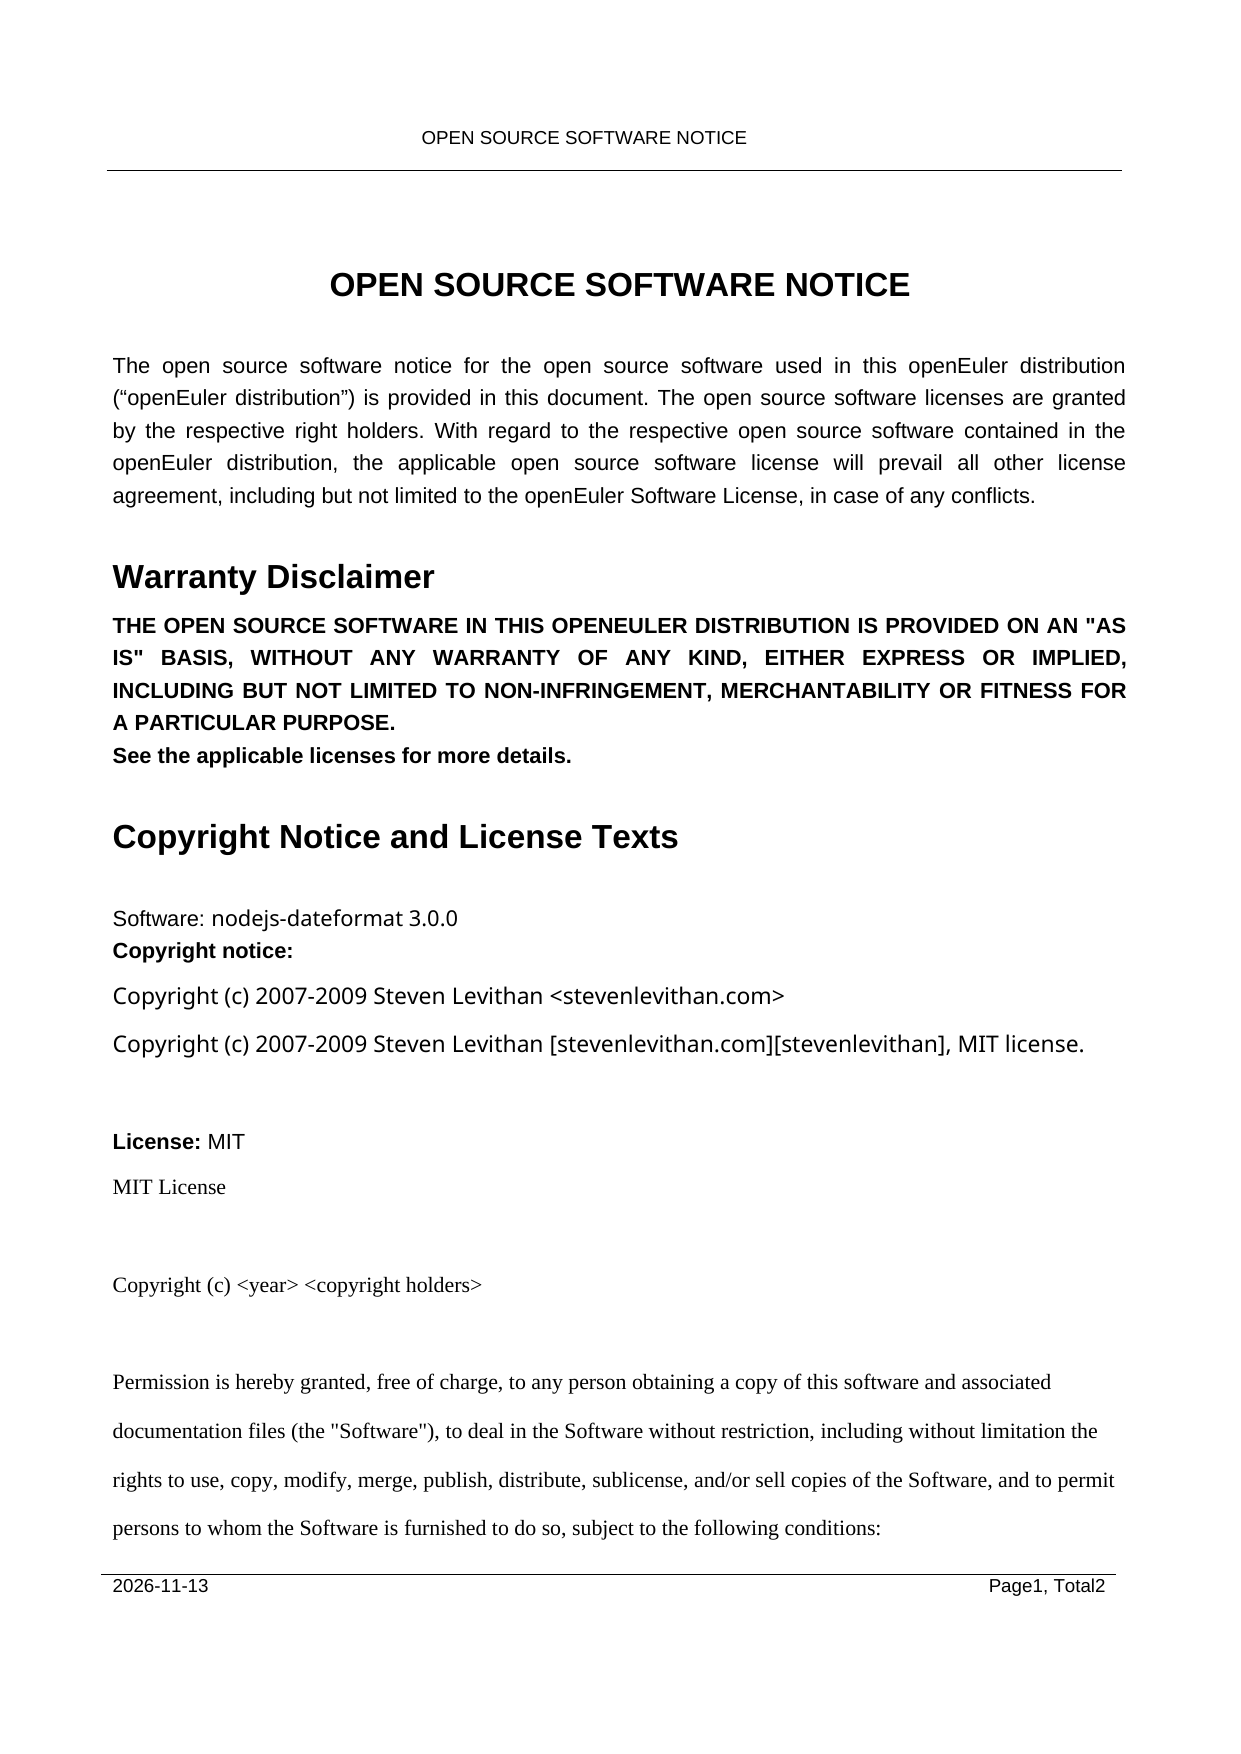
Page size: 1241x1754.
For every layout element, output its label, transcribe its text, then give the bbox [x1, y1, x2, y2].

text The open source software notice for the open source software used in this openEuler distribution (“openEuler distribution”) is provided in this document. The open source software licenses are granted by the respective right holders. With regard to the respective open source software contained in the openEuler distribution, the applicable open source software license will prevail all other license agreement, including but not limited to the openEuler Software License, in case of any conflicts. [112, 349, 1128, 511]
text THE OPEN SOURCE SOFTWARE IN THIS OPENEULER DISTRIBUTION IS PROVIDED ON AN "AS IS" BASIS, WITHOUT ANY WARRANTY OF ANY KIND, EITHER EXPRESS OR IMPLIED, INCLUDING BUT NOT LIMITED TO NON-INFRINGEMENT, MERCHANTABILITY OR FITNESS FOR A PARTICULAR PURPOSE. See the applicable licenses for more details. [112, 609, 1128, 771]
text Warranty Disclaimer [112, 544, 1128, 609]
text Copyright notice: [112, 934, 1128, 966]
text Copyright (c) 2007-2009 Steven Levithan <stevenlevithan.com> Copyright (c) 2007-2009 Steven Levithan [stevenlevithan.com][stevenlevithan], MIT license. [112, 979, 1128, 1109]
text Software: nodejs-dateformat 3.0.0 [112, 901, 1128, 934]
text Copyright Notice and License Texts [112, 804, 1128, 869]
text License: MIT [112, 1125, 1128, 1158]
text OPEN SOURCE SOFTWARE NOTICE [112, 251, 1128, 316]
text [112, 1170, 1128, 1544]
